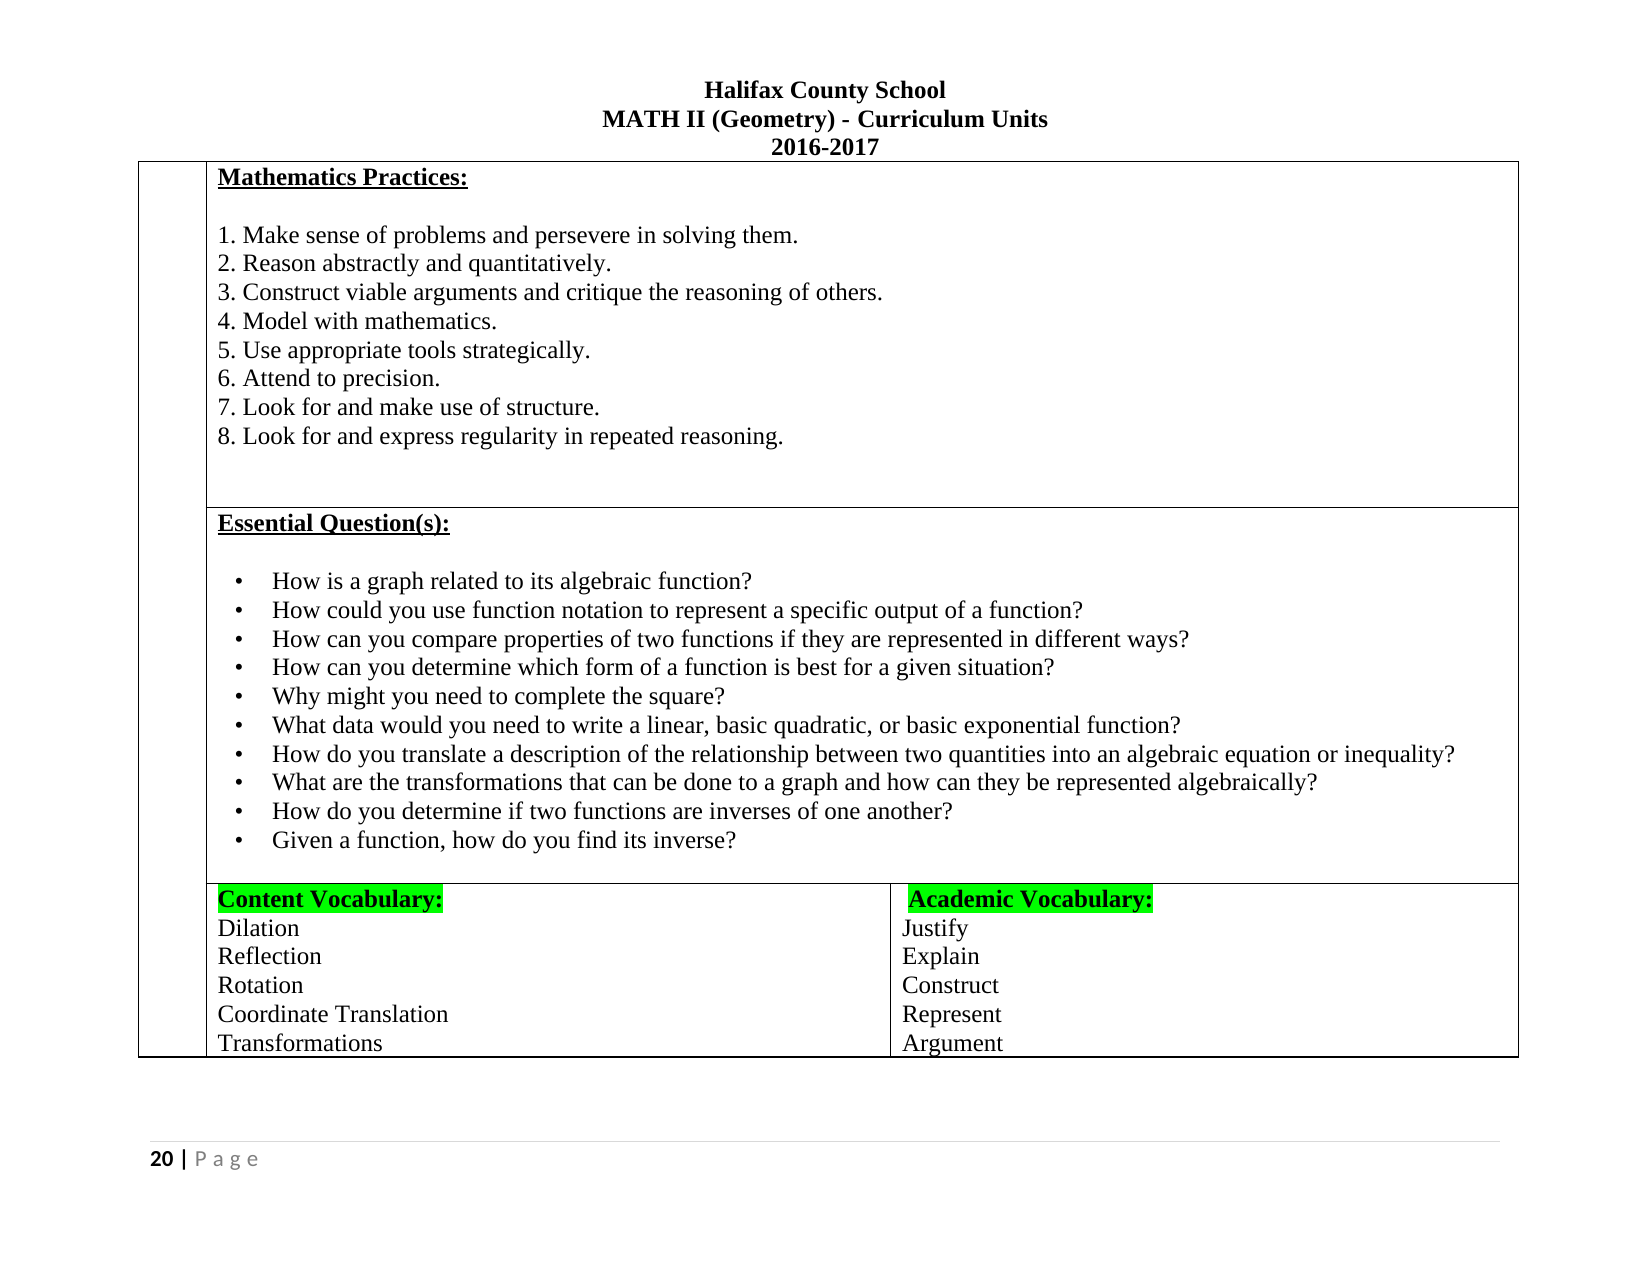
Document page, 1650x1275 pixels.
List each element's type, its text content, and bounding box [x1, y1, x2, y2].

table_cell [207, 884, 890, 1056]
table_cell Mathematics Practices: 1. Make sense of problems and persevere in solving them. 2. Reason abstractly and quantitatively. 3. Construct viable arguments and critique the reasoning of others. 4. Model with mathematics. 5. Use appropriate tools strategically. 6. Attend to precision. 7. Look for and make use of structure. 8. Look for and express regularity in repeated reasoning. [207, 162, 1518, 507]
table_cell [891, 884, 1518, 1056]
table_header [139, 162, 206, 1056]
table_cell Essential Question(s): How is a graph related to its algebraic function? How could you use function notation to represent a specific output of a function? How can you compare properties of two functions if they are represented in different ways? How can you determine which form of a function is best for a given situation? Why might you need to complete the square? What data would you need to write a linear, basic quadratic, or basic exponential function? How do you translate a description of the relationship between two quantities into an algebraic equation or inequality? What are the transformations that can be done to a graph and how can they be represented algebraically? How do you determine if two functions are inverses of one another? Given a function, how do you find its inverse? [207, 508, 1518, 883]
